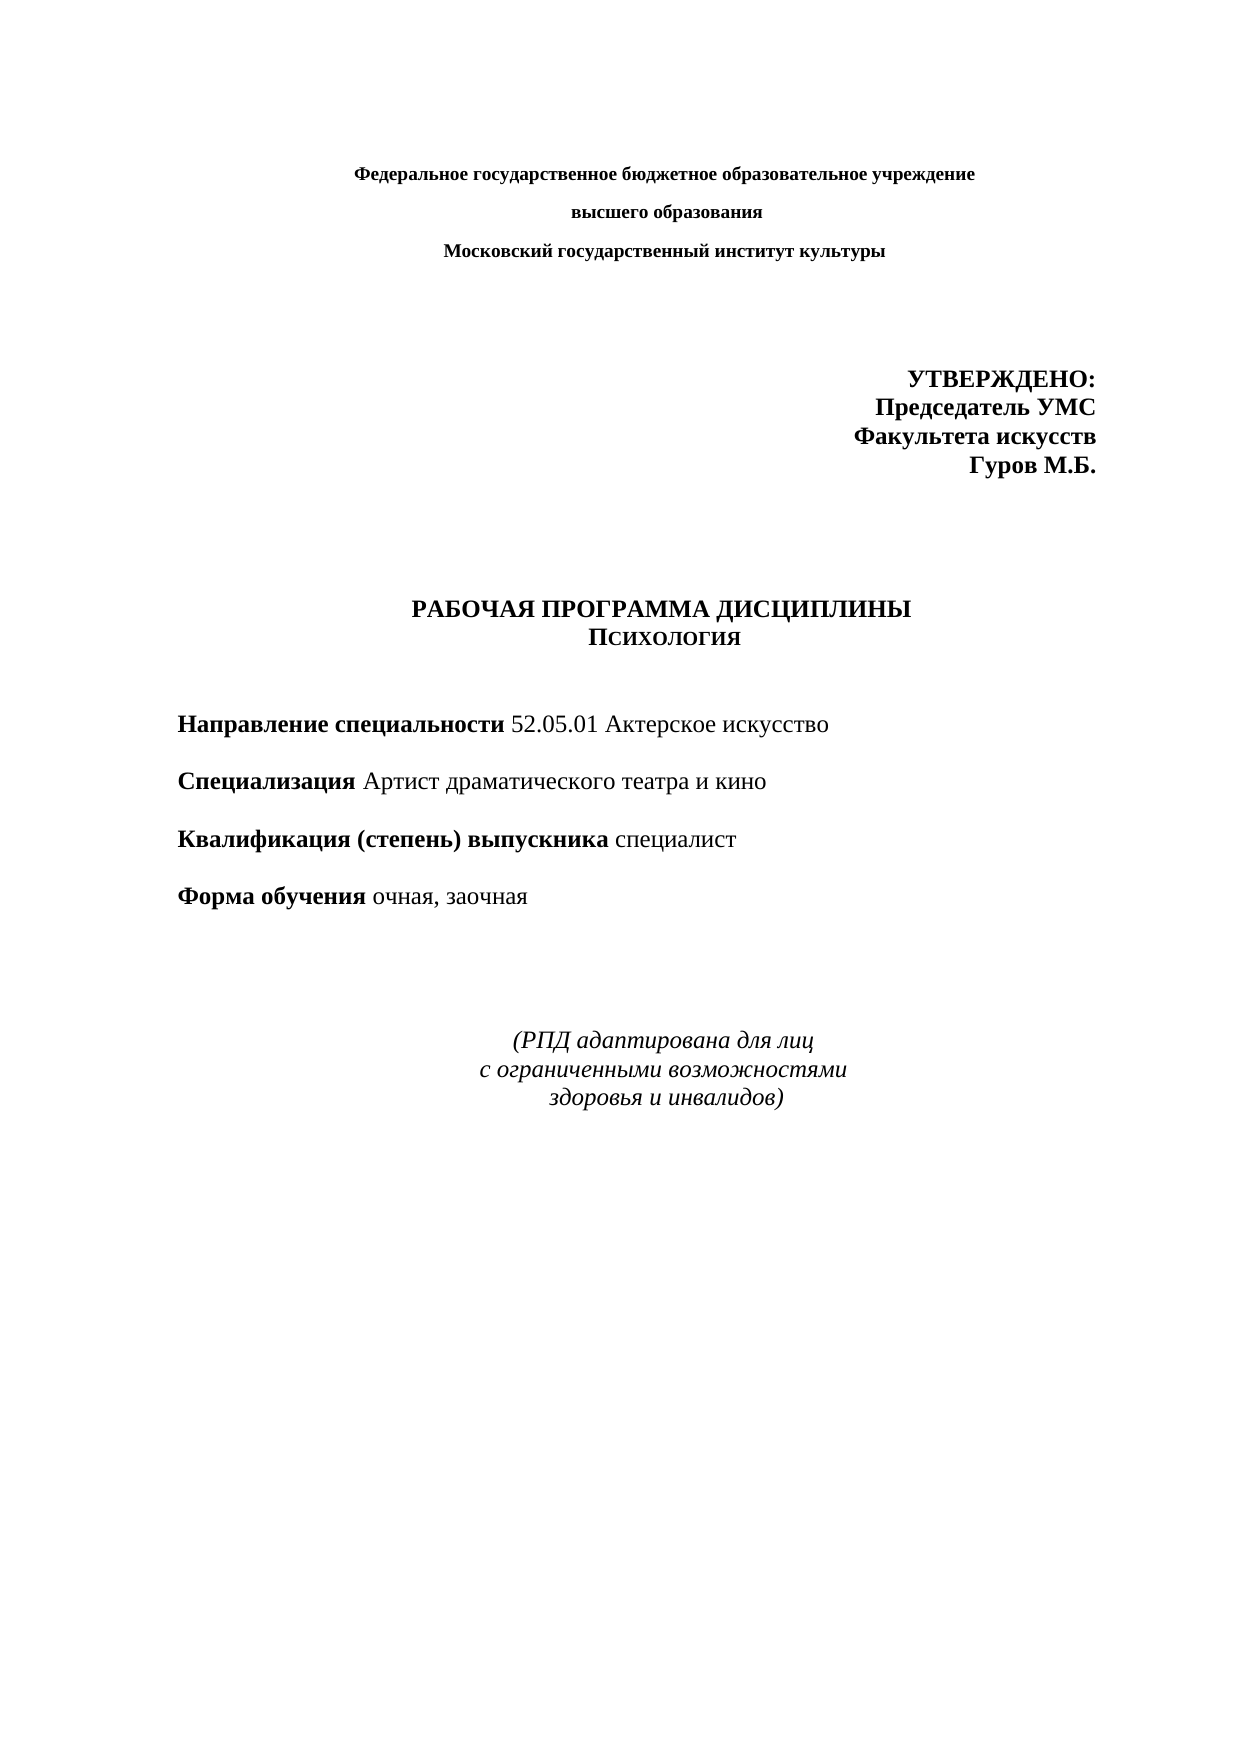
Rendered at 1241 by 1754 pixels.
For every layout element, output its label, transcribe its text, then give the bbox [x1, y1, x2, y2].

text здоровья и инвалидов) [177, 1082, 1152, 1111]
text Квалификация (степень) выпускника специалист [177, 824, 1152, 852]
text Специализация Артист драматического театра и кино [177, 766, 1152, 795]
text Московский государственный институт культуры [177, 239, 1152, 277]
text Направление специальности 52.05.01 Актерское искусство [177, 709, 1152, 737]
text Форма обучения очная, заочная [177, 881, 1152, 910]
text высшего образования [177, 201, 1152, 239]
table_header УТВЕРЖДЕНО: Председатель УМС Факультета искусств Гуров М.Б. [665, 364, 1107, 479]
text Федеральное государственное бюджетное образовательное учреждение [177, 162, 1152, 201]
text (РПД адаптирована для лиц [177, 1025, 1152, 1054]
text с ограниченными возможностями [177, 1054, 1152, 1082]
text РАБОЧАЯ ПРОГРАММА ДИСЦИПЛИНЫ Психология [177, 594, 1152, 651]
